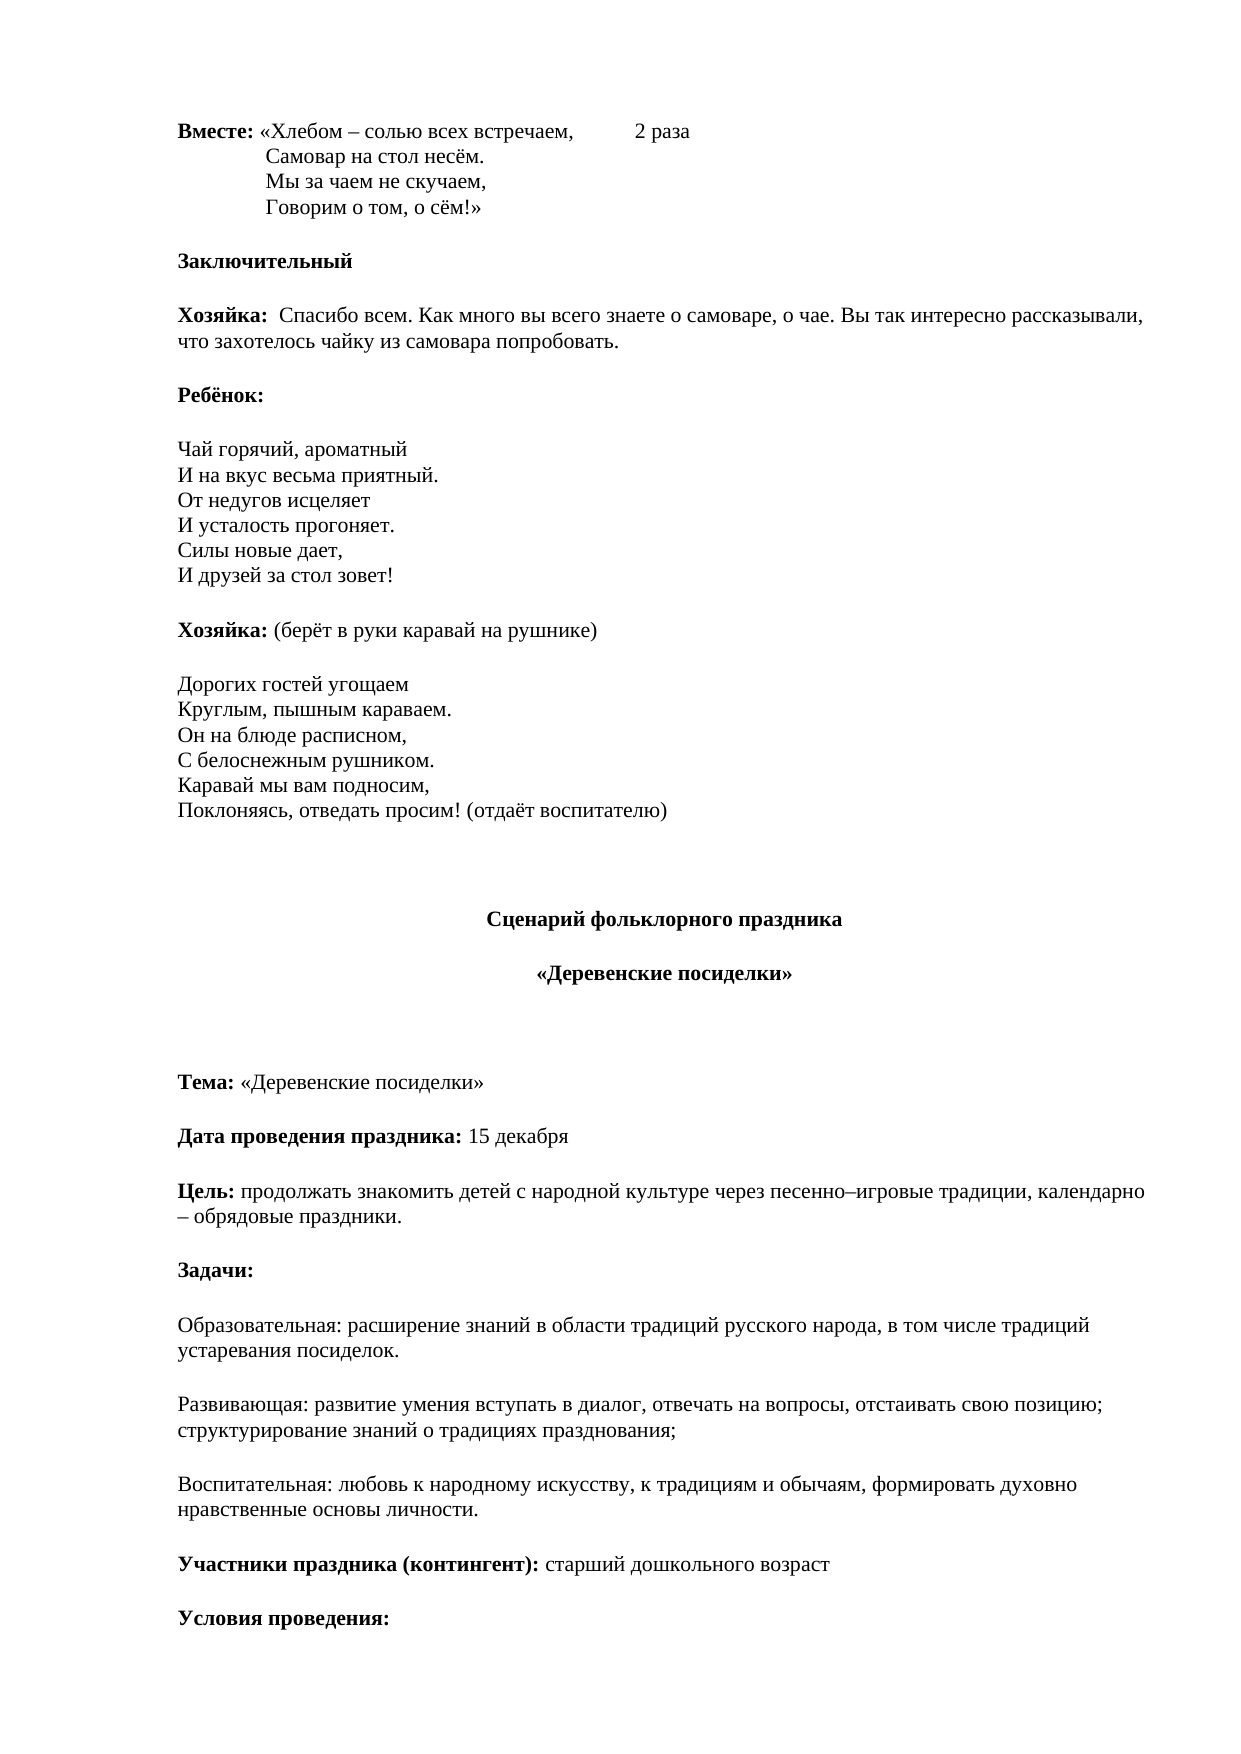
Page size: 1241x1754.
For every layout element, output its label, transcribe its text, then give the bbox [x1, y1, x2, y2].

text Дата проведения праздника: 15 декабря [177, 1123, 1152, 1149]
text Чай горячий, ароматный И на вкус весьма приятный. От недугов исцеляет И усталость прогоняет. Силы новые дает, И друзей за стол зовет! [177, 436, 1152, 588]
text Задачи: [177, 1257, 1152, 1283]
text Воспитательная: любовь к народному искусству, к традициям и обычаям, формировать духовно нравственные основы личности. [177, 1471, 1152, 1521]
text Тема: «Деревенские посиделки» [177, 1069, 1152, 1094]
text Сценарий фольклорного праздника [177, 906, 1152, 931]
text Самовар на стол несём. [177, 143, 1152, 168]
text Ребёнок: [177, 382, 1152, 407]
text Образовательная: расширение знаний в области традиций русского народа, в том числе традиций устаревания посиделок. [177, 1312, 1152, 1362]
text Дорогих гостей угощаем Круглым, пышным караваем. Он на блюде расписном, С белоснежным рушником. Каравай мы вам подносим, Поклоняясь, отведать просим! (отдаёт воспитателю) [177, 671, 1152, 822]
text Цель: продолжать знакомить детей с народной культуре через песенно–игровые традиции, календарно – обрядовые праздники. [177, 1178, 1152, 1228]
text Хозяйка: (берёт в руки каравай на рушнике) [177, 617, 1152, 642]
text Мы за чаем не скучаем, [177, 168, 1152, 194]
text Заключительный [177, 248, 1152, 273]
text Участники праздника (контингент): старший дошкольного возраст [177, 1551, 1152, 1576]
text Развивающая: развитие умения вступать в диалог, отвечать на вопросы, отстаивать свою позицию; структурирование знаний о традициях празднования; [177, 1391, 1152, 1442]
text Вместе: «Хлебом – солью всех встречаем, 2 раза [177, 118, 1152, 143]
text Хозяйка: Спасибо всем. Как много вы всего знаете о самоваре, о чае. Вы так интересно рассказывали, что захотелось чайку из самовара попробовать. [177, 302, 1152, 353]
text Говорим о том, о сём!» [177, 194, 1152, 219]
text Условия проведения: [177, 1605, 1152, 1630]
text «Деревенские посиделки» [177, 960, 1152, 986]
